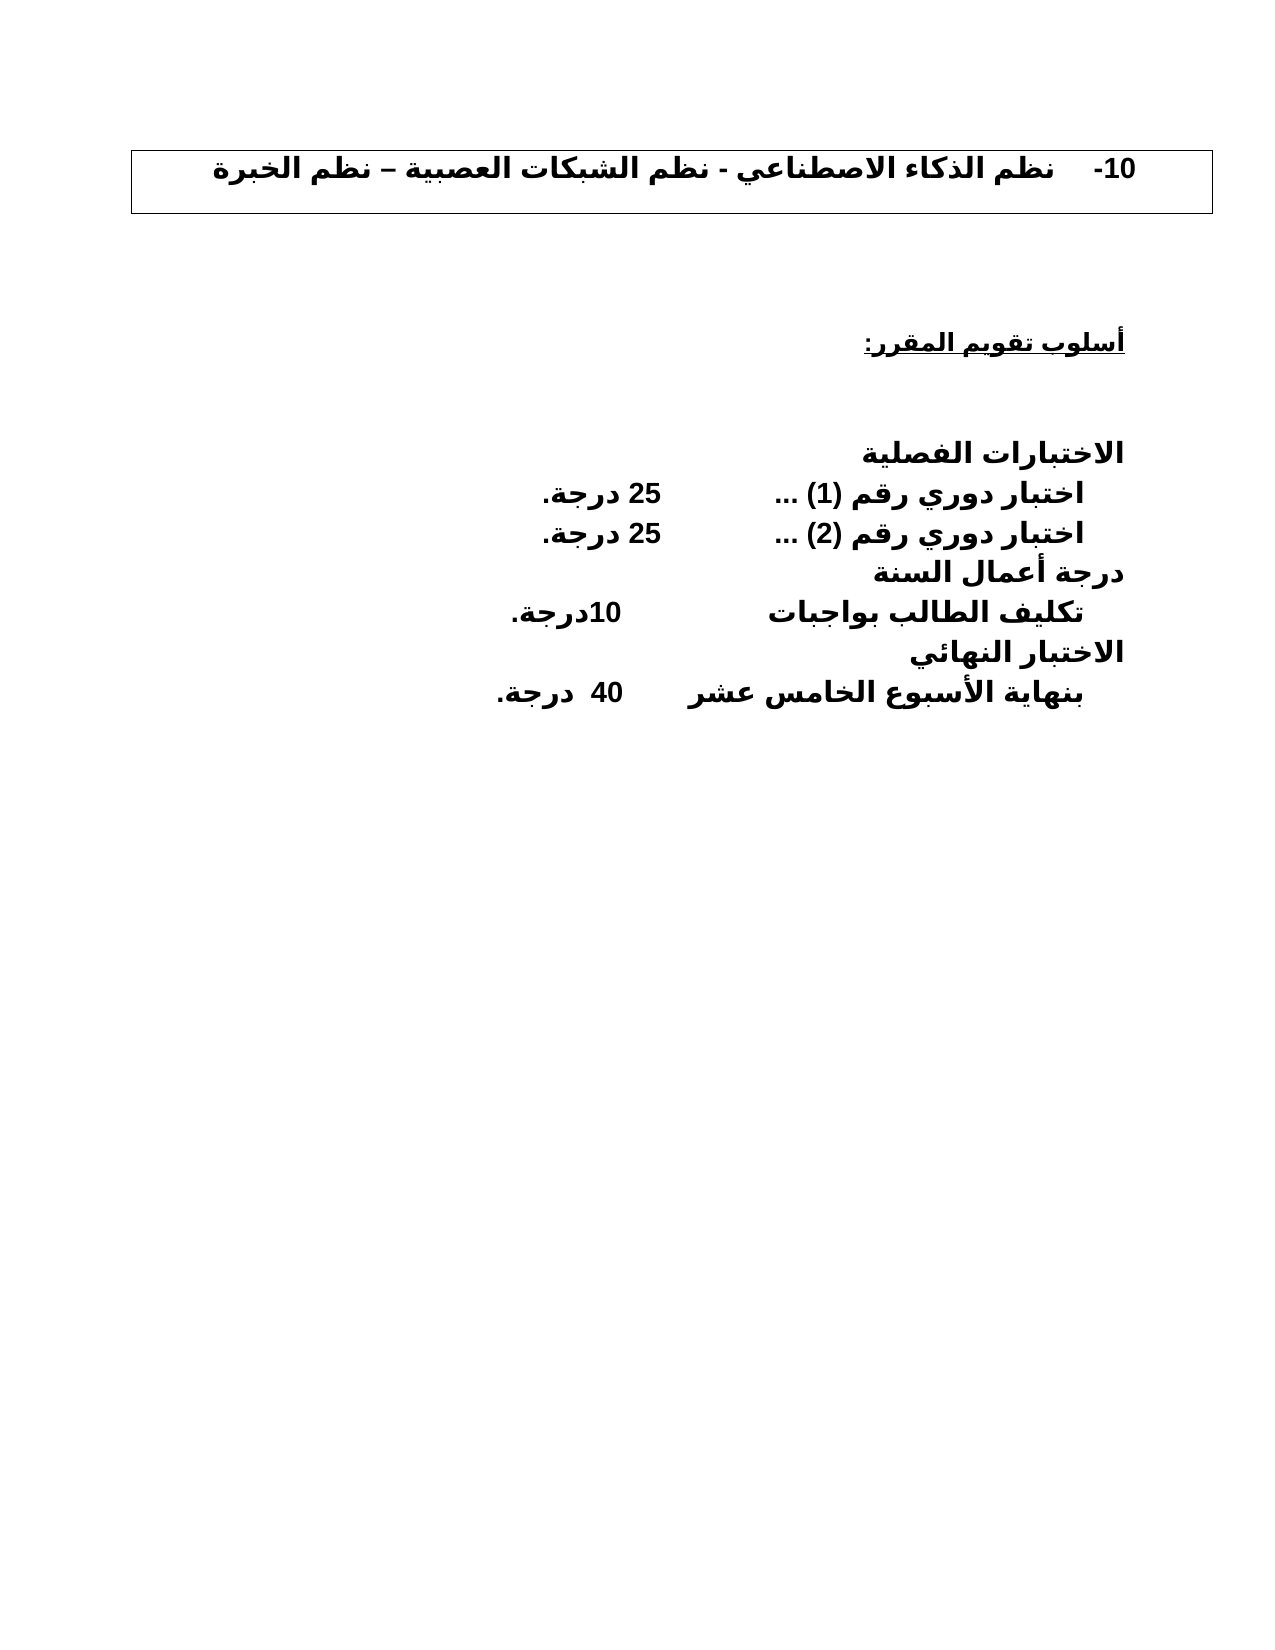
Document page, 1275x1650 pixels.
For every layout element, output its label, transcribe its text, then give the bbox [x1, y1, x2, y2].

subtitle بنهاية الأسبوع الخامس عشر 40 درجة. [150, 675, 1125, 708]
subtitle الاختبارات الفصلية [150, 436, 1125, 470]
subtitle درجة أعمال السنة [150, 556, 1125, 589]
subtitle تكليف الطالب بواجبات 10درجة. [150, 595, 1125, 629]
text أسلوب تقويم المقرر: [150, 328, 1125, 357]
subtitle الاختبار النهائي [150, 635, 1125, 669]
table_cell نظم الذكاء الاصطناعي - نظم الشبكات العصبية – نظم الخبرة [132, 151, 1212, 212]
subtitle اختبار دوري رقم (1) ... 25 درجة. [150, 476, 1125, 509]
subtitle اختبار دوري رقم (2) ... 25 درجة. [150, 516, 1125, 549]
